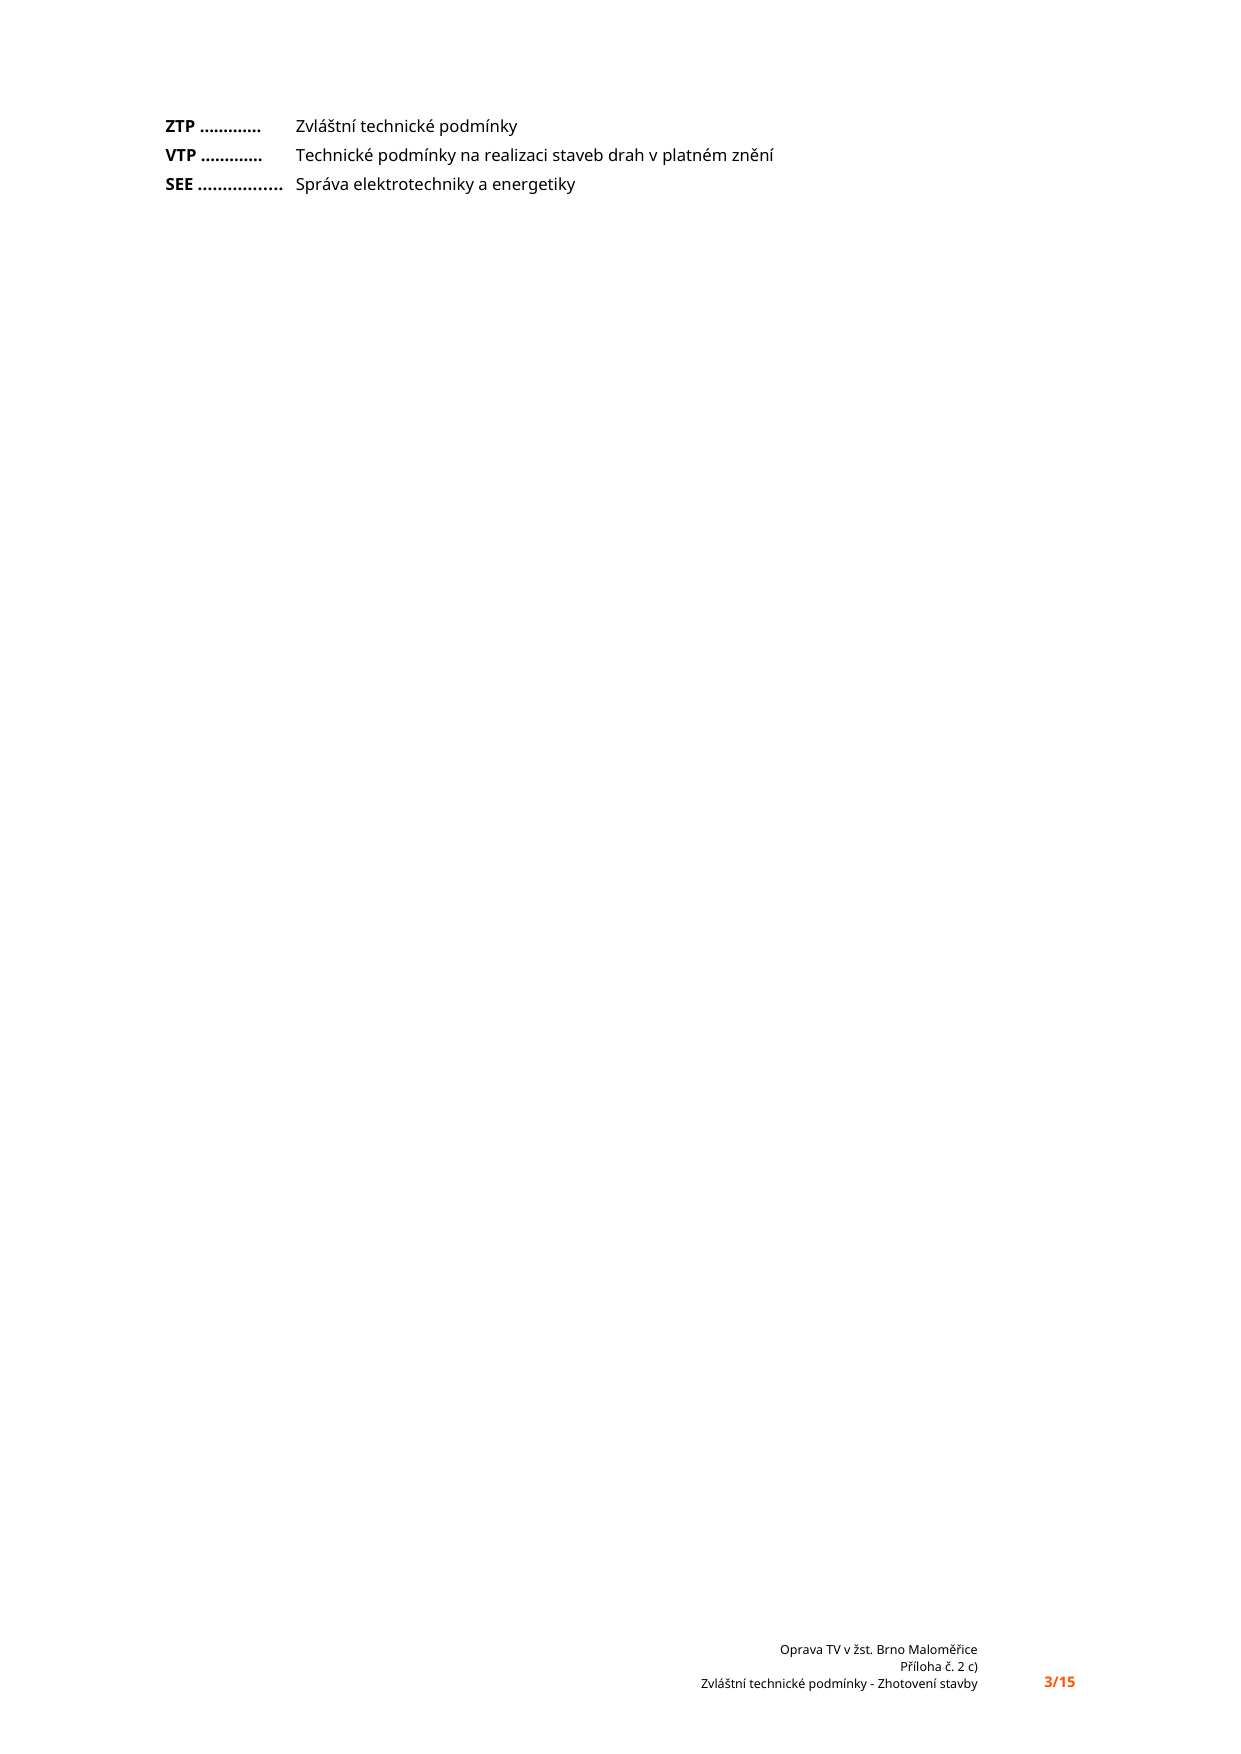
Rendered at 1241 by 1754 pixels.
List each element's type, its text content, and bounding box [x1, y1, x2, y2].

table_cell Technické podmínky na realizaci staveb drah v platném znění [296, 141, 1072, 169]
table_cell VTP …………. [165, 141, 296, 169]
table_cell SEE [165, 169, 296, 198]
table_cell Zvláštní technické podmínky [296, 112, 1072, 141]
table_cell Správa elektrotechniky a energetiky [296, 169, 1072, 198]
table_cell ZTP …………. [165, 112, 296, 141]
